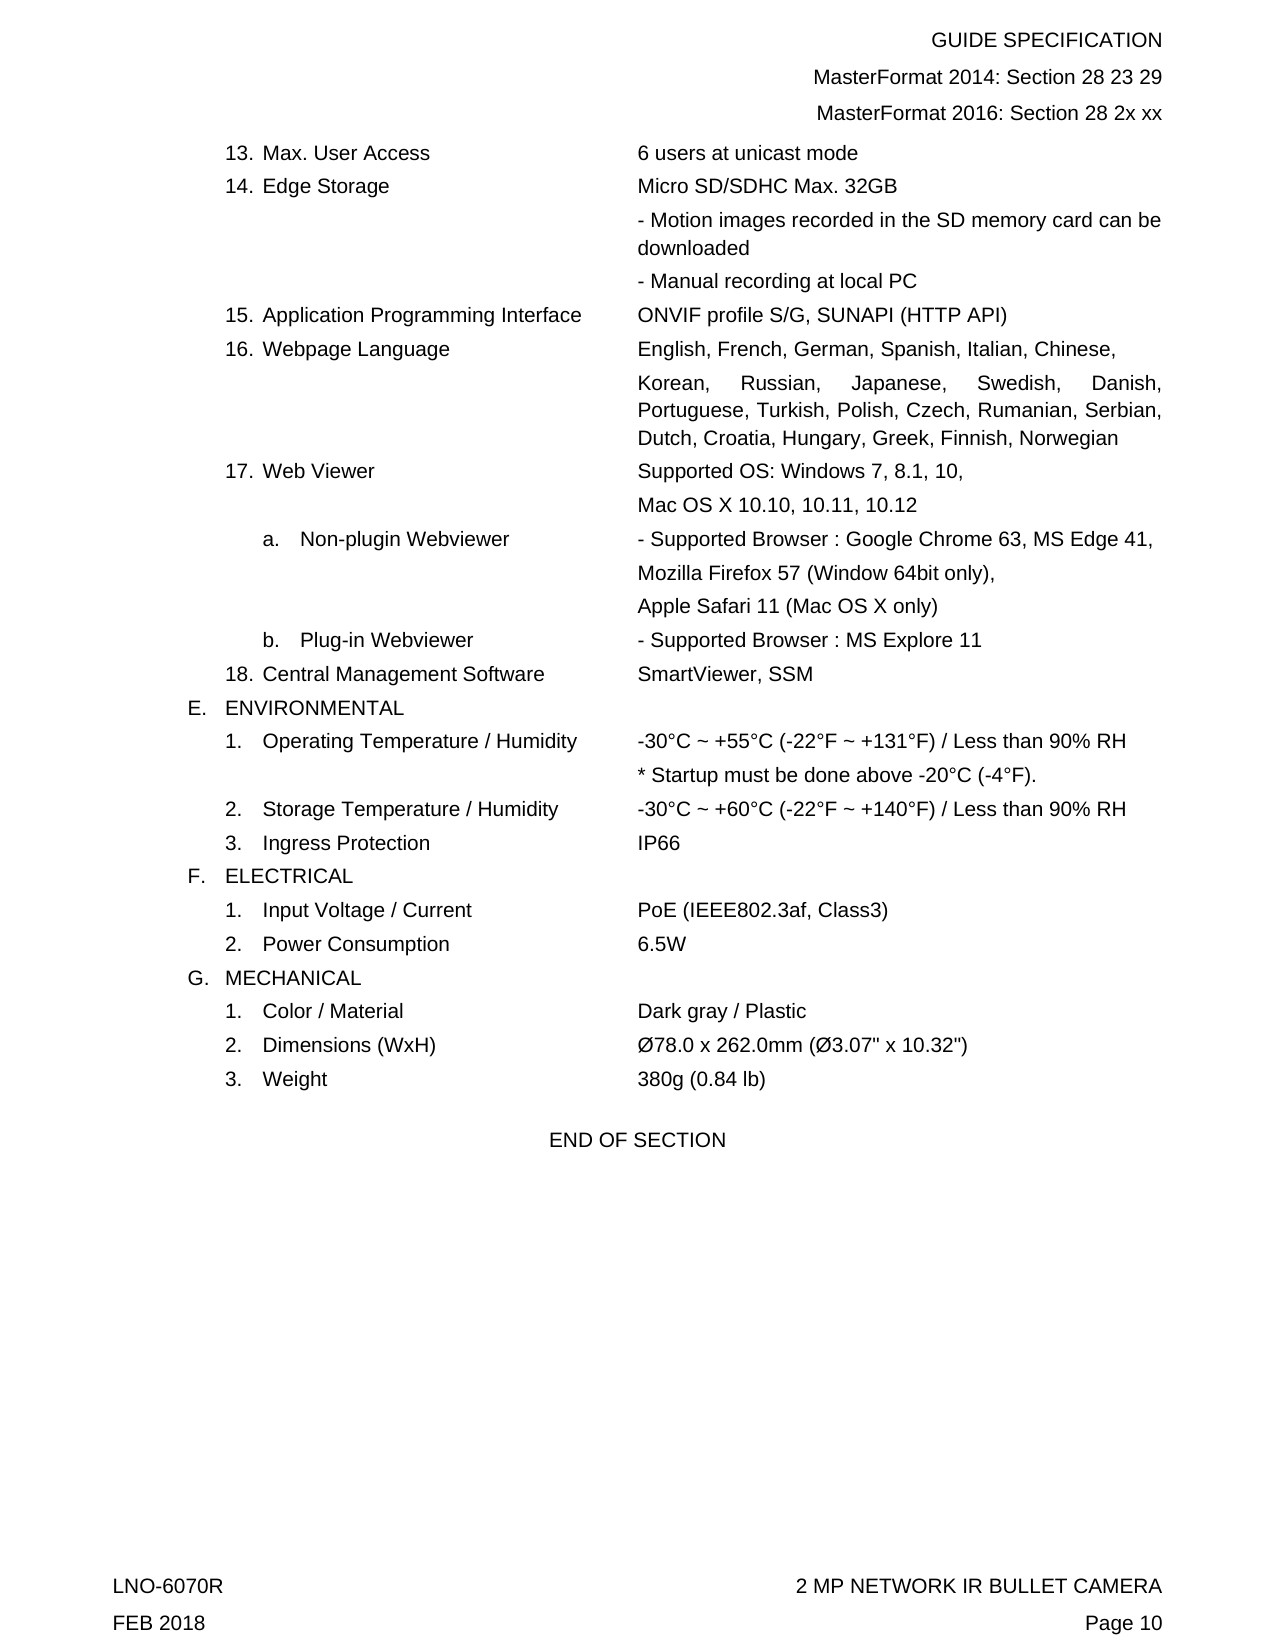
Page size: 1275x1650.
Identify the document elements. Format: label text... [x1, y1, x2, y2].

list Dimensions (WxH) Ø78.0 x 262.0mm (Ø3.07" x 10.32") [225, 1033, 1162, 1057]
list Plug-in Webviewer - Supported Browser : MS Explore 11 [262, 628, 1162, 652]
list Edge Storage Micro SD/SDHC Max. 32GB [225, 174, 1162, 198]
text Mac OS X 10.10, 10.11, 10.12 [562, 493, 1162, 517]
list Non-plugin Webviewer - Supported Browser : Google Chrome 63, MS Edge 41, [262, 527, 1162, 551]
list Power Consumption 6.5W [225, 932, 1162, 956]
list Central Management Software SmartViewer, SSM [225, 662, 1162, 686]
text Apple Safari 11 (Mac OS X only) [562, 594, 1162, 618]
text - Manual recording at local PC [562, 269, 1162, 293]
text END OF SECTION [112, 1101, 1162, 1152]
list Storage Temperature / Humidity -30°C ~ +60°C (-22°F ~ +140°F) / Less than 90% RH [225, 797, 1162, 821]
list ENVIRONMENTAL [187, 696, 1162, 719]
list Color / Material Dark gray / Plastic [225, 999, 1162, 1023]
list Webpage Language English, French, German, Spanish, Italian, Chinese, [225, 337, 1162, 361]
list Weight 380g (0.84 lb) [225, 1067, 1162, 1091]
text Korean, Russian, Japanese, Swedish, Danish, Portuguese, Turkish, Polish, Czech, Rumanian, Serbian, Dutch, Croatia, Hungary, Greek, Finnish, Norwegian [637, 371, 1162, 449]
list Application Programming Interface ONVIF profile S/G, SUNAPI (HTTP API) [225, 303, 1162, 327]
list Web Viewer Supported OS: Windows 7, 8.1, 10, [225, 459, 1162, 483]
list Ingress Protection IP66 [225, 831, 1162, 854]
text - Motion images recorded in the SD memory card can be downloaded [637, 208, 1162, 259]
list ELECTRICAL [187, 864, 1162, 888]
list Max. User Access 6 users at unicast mode [225, 141, 1162, 164]
list MECHANICAL [187, 966, 1162, 989]
text * Startup must be done above -20°C (-4°F). [637, 763, 1162, 787]
list Operating Temperature / Humidity -30°C ~ +55°C (-22°F ~ +131°F) / Less than 90% RH [225, 729, 1162, 753]
text Mozilla Firefox 57 (Window 64bit only), [562, 561, 1162, 584]
list Input Voltage / Current PoE (IEEE802.3af, Class3) [225, 898, 1162, 922]
